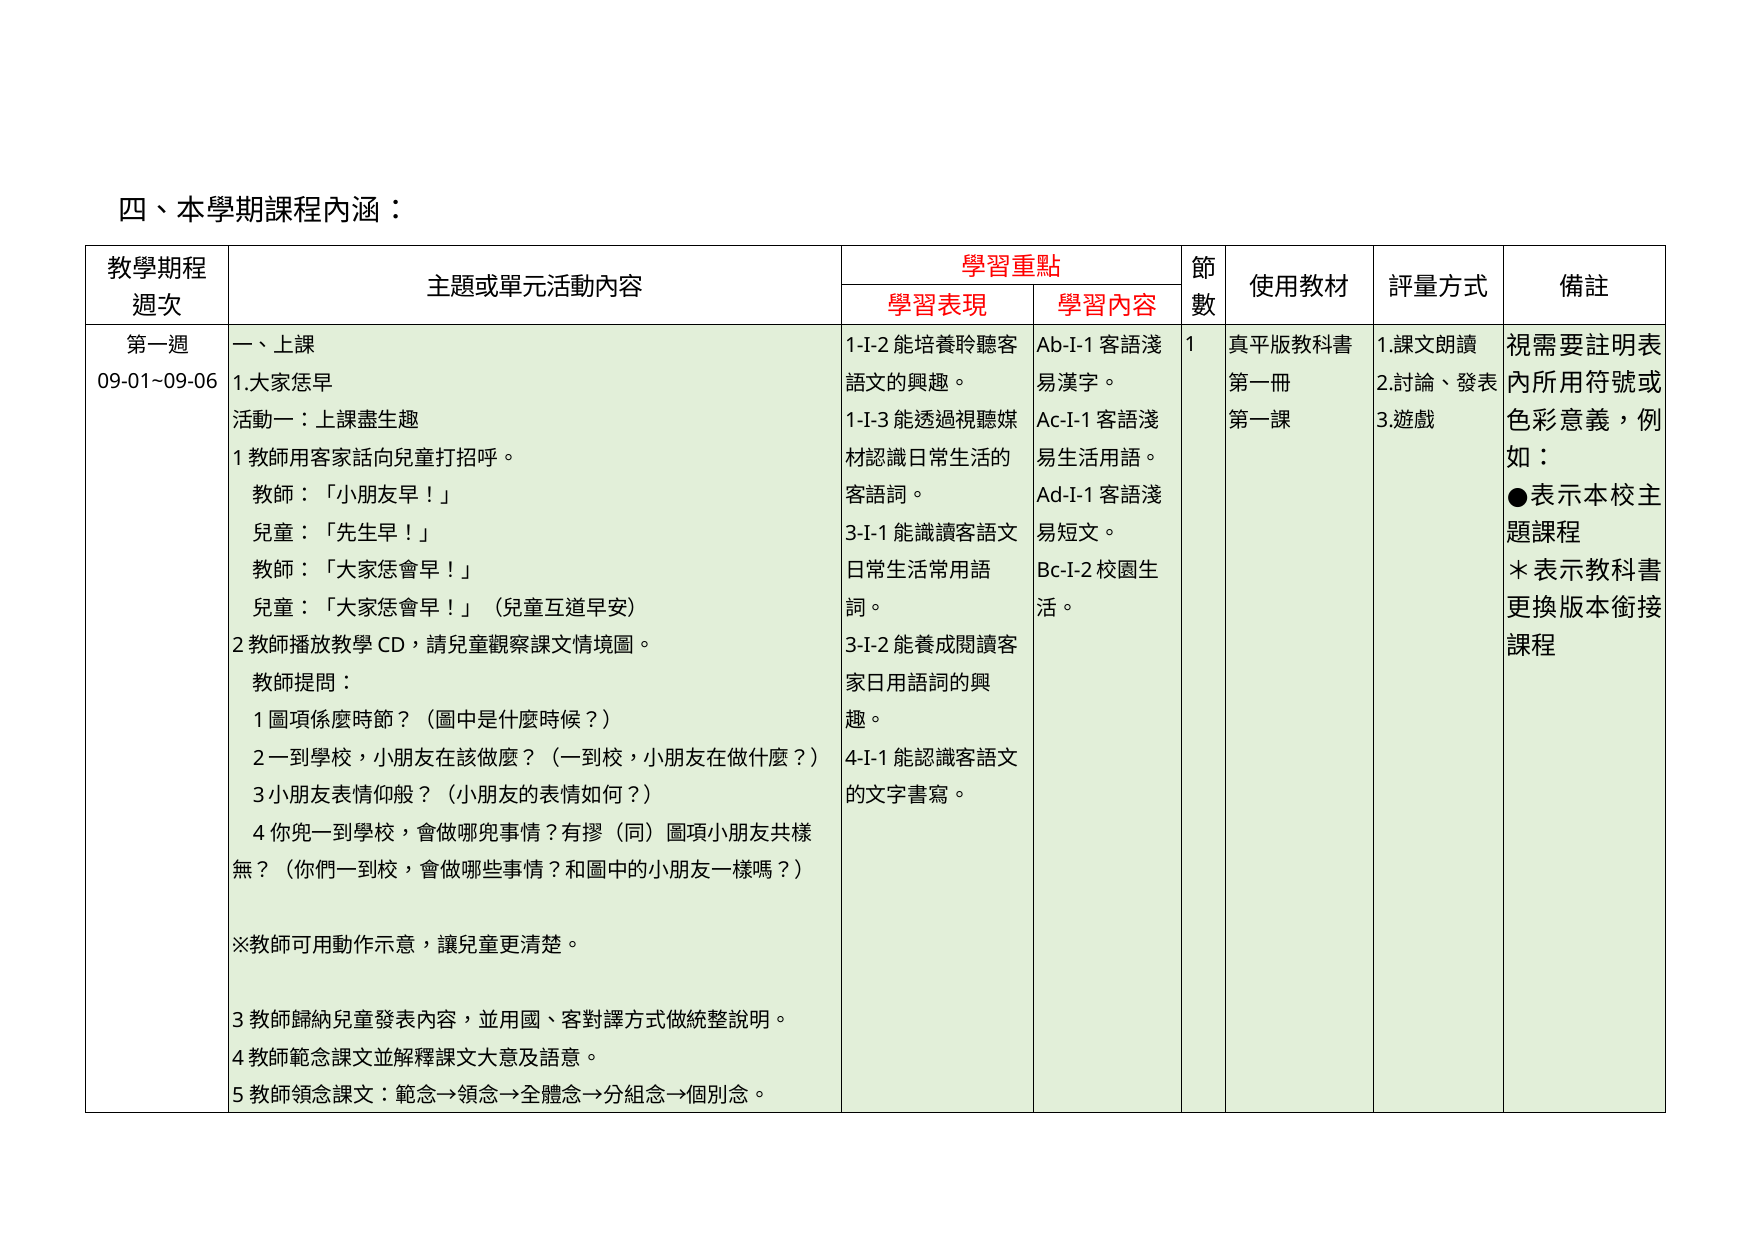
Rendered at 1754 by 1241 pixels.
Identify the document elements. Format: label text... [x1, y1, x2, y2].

table_cell 學習內容 [1034, 285, 1181, 324]
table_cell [842, 325, 1033, 1112]
table_header 評量方式 [1374, 246, 1503, 324]
table_header 使用教材 [1226, 246, 1373, 324]
table_header 教學期程 週次 [86, 246, 228, 324]
table_header 學習重點 [842, 246, 1181, 284]
table_header 備註 [1504, 246, 1665, 324]
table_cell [1034, 325, 1181, 1112]
table_header 主題或單元活動內容 [229, 246, 841, 324]
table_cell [1504, 325, 1665, 1112]
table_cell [229, 325, 841, 1112]
table_cell 1 [1182, 325, 1225, 1112]
table_cell 學習表現 [842, 285, 1033, 324]
table_cell 第一週 09-01~09-06 [86, 325, 228, 1112]
table_cell 1.課文朗讀 2.討論、發表 3.遊戲 [1374, 325, 1503, 1112]
table_header 節數 [1182, 246, 1225, 324]
table_cell 真平版教科書第一冊 第一課 [1226, 325, 1373, 1112]
list 本學期課程內涵： [118, 170, 1665, 245]
